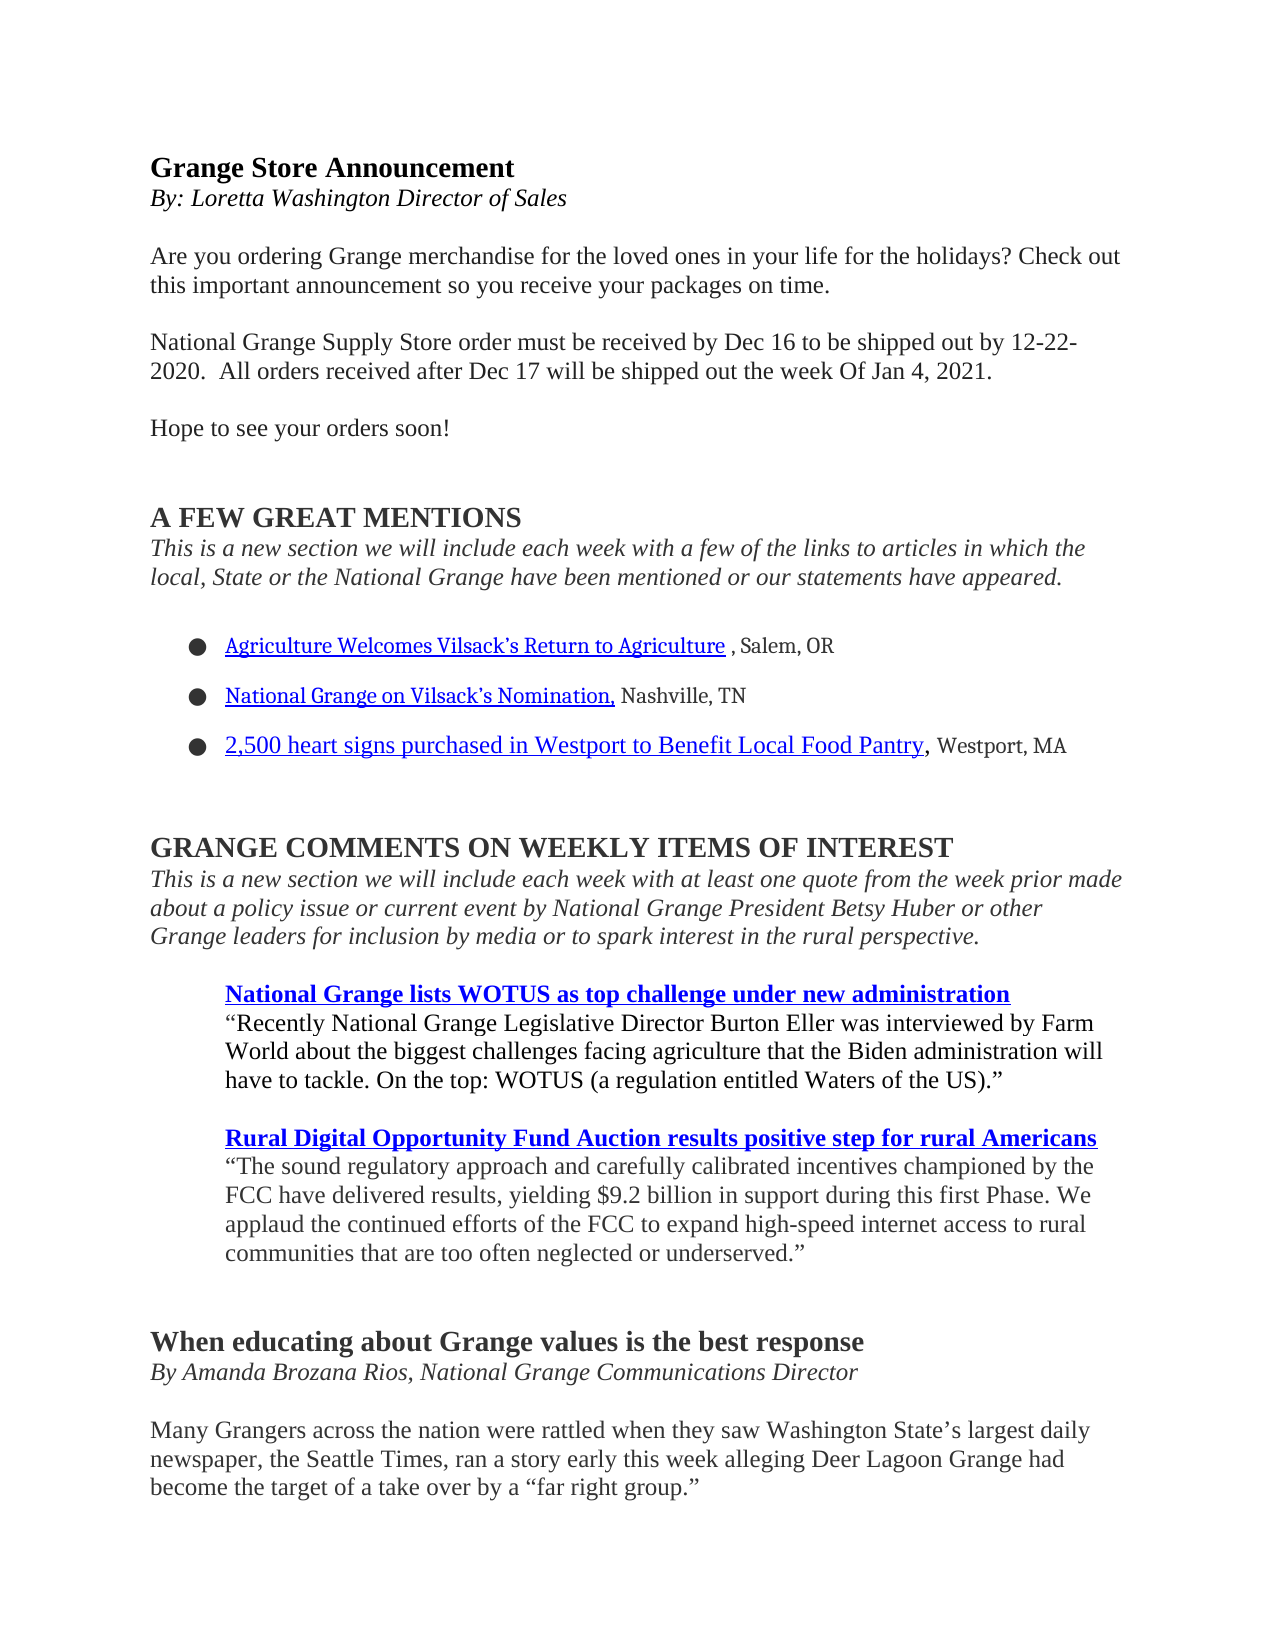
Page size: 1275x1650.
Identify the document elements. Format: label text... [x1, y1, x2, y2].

text GRANGE COMMENTS ON WEEKLY ITEMS OF INTEREST [150, 830, 1125, 864]
text Are you ordering Grange merchandise for the loved ones in your life for the holidays? Check out this important announcement so you receive your packages on time. [830, 241, 1125, 298]
text By: Loretta Washington Director of Sales [150, 183, 1125, 212]
text By Amanda Brozana Rios, National Grange Communications Director [150, 1357, 1125, 1386]
text National Grange lists WOTUS as top challenge under new administration [225, 979, 1125, 1008]
list Agriculture Welcomes Vilsack’s Return to Agriculture , Salem, OR [187, 619, 1125, 667]
text Grange Store Announcement [150, 150, 1125, 183]
text Hope to see your orders soon! [150, 413, 1125, 442]
list 2,500 heart signs purchased in Westport to Benefit Local Food Pantry, Westport, MA [187, 719, 1125, 766]
text When educating about Grange values is the best response [150, 1324, 1125, 1357]
list National Grange on Vilsack’s Nomination, Nashville, TN [187, 669, 1125, 716]
text Rural Digital Opportunity Fund Auction results positive step for rural Americans [225, 1123, 1125, 1151]
text This is a new section we will include each week with at least one quote from the week prior made about a policy issue or current event by National Grange President Betsy Huber or other Grange leaders for inclusion by media or to spark interest in the rural perspective. [150, 864, 1125, 950]
text A FEW GREAT MENTIONS [150, 500, 1125, 533]
text “The sound regulatory approach and carefully calibrated incentives championed by the FCC have delivered results, yielding $9.2 billion in support during this first Phase. We applaud the continued efforts of the FCC to expand high-speed internet access to rural communities that are too often neglected or underserved.” [225, 1151, 1125, 1266]
text Many Grangers across the nation were rattled when they saw Washington State’s largest daily newspaper, the Seattle Times, ran a story early this week alleging Deer Lagoon Grange had become the target of a take over by a “far right group.” [150, 1415, 1125, 1501]
text This is a new section we will include each week with a few of the links to articles in which the local, State or the National Grange have been mentioned or our statements have appeared. [150, 533, 1125, 591]
